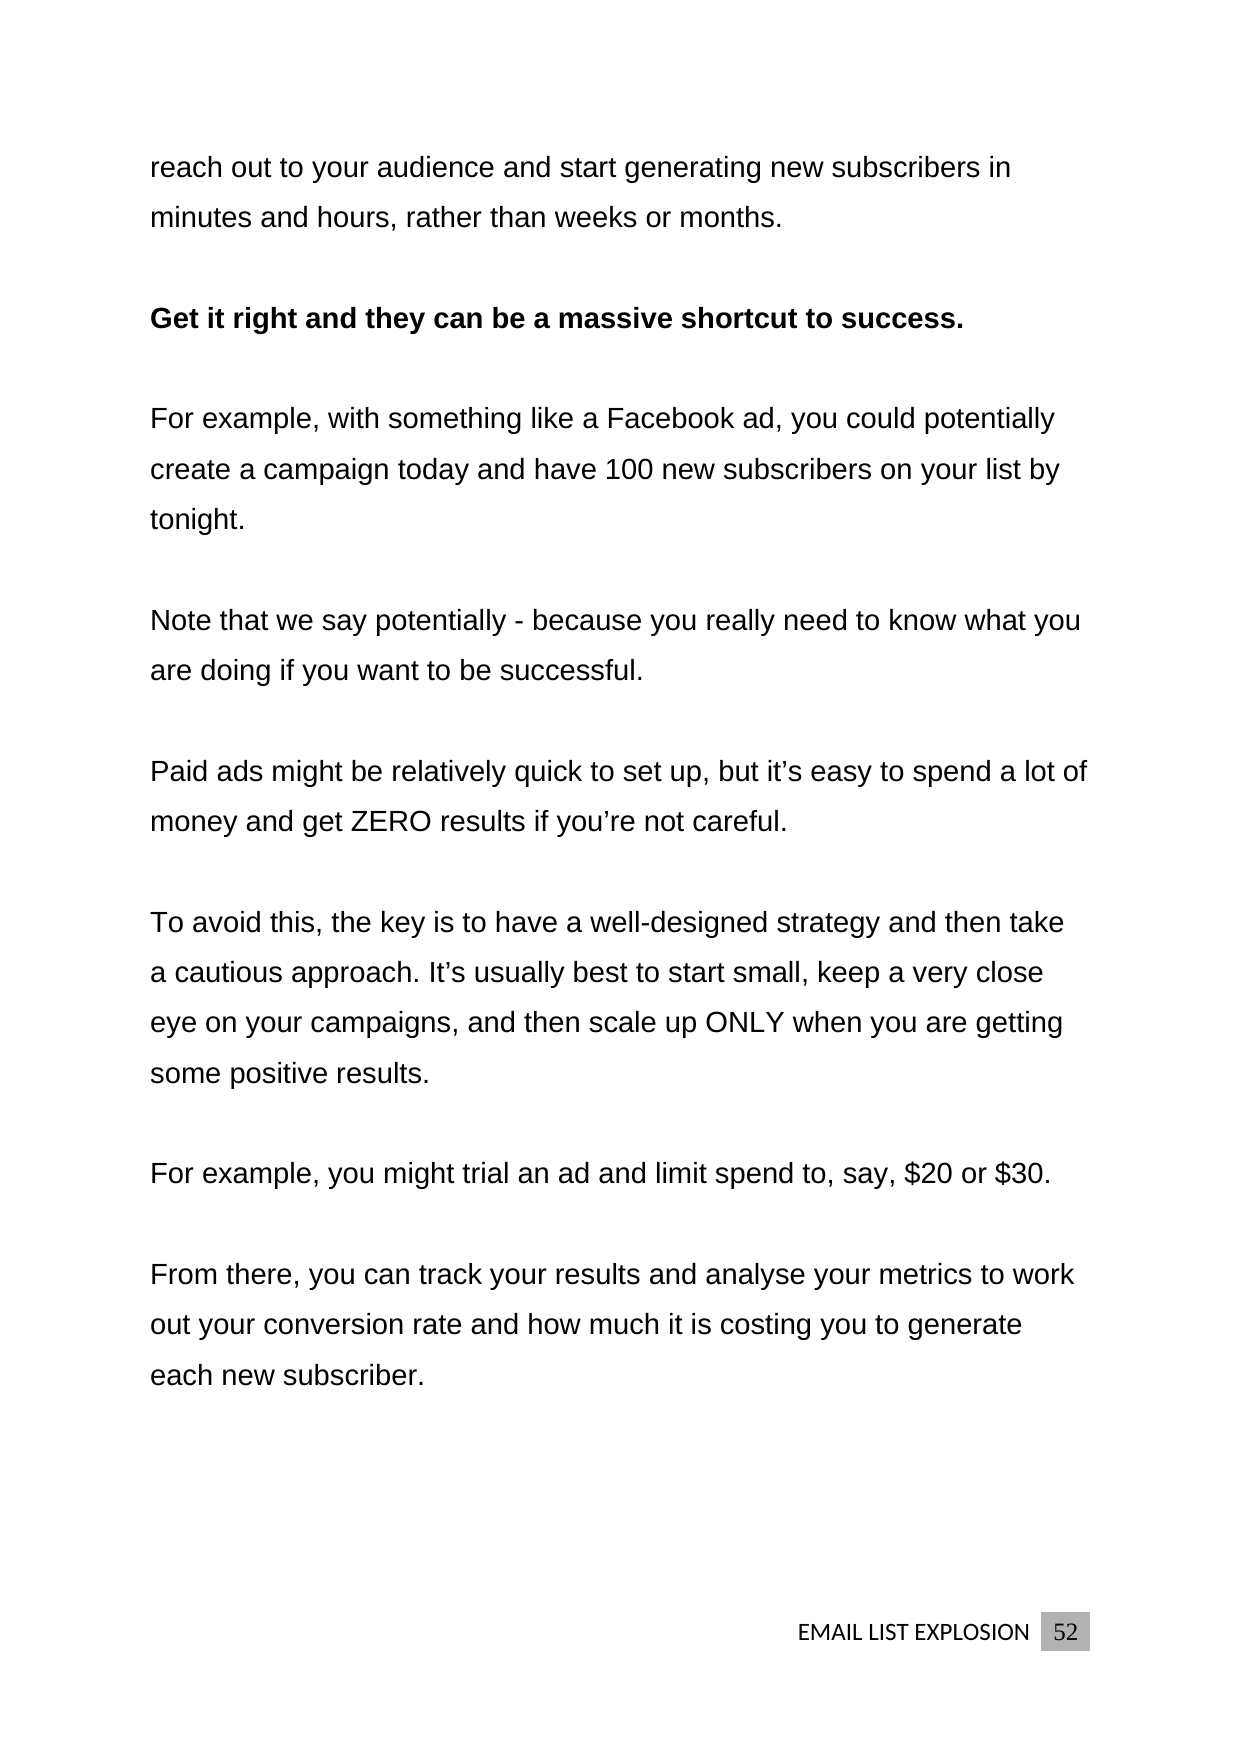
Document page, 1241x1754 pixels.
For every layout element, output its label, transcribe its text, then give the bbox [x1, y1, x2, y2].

text For example, you might trial an ad and limit spend to, say, $20 or $30. [150, 1156, 1090, 1190]
text From there, you can track your results and analyse your metrics to work out your conversion rate and how much it is costing you to generate each new subscriber. [150, 1257, 1090, 1391]
text Note that we say potentially - because you really need to know what you are doing if you want to be successful. [150, 603, 1090, 687]
text Paid ads might be relatively quick to set up, but it’s easy to spend a lot of money and get ZERO results if you’re not careful. [150, 754, 1090, 838]
text For example, with something like a Facebook ad, you could potentially create a campaign today and have 100 new subscribers on your list by tonight. [150, 402, 1090, 536]
text Get it right and they can be a massive shortcut to success. [150, 301, 1090, 334]
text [150, 150, 1090, 234]
text To avoid this, the key is to have a well-designed strategy and then take a cautious approach. It’s usually best to start small, keep a very close eye on your campaigns, and then scale up ONLY when you are getting some positive results. [150, 905, 1090, 1089]
